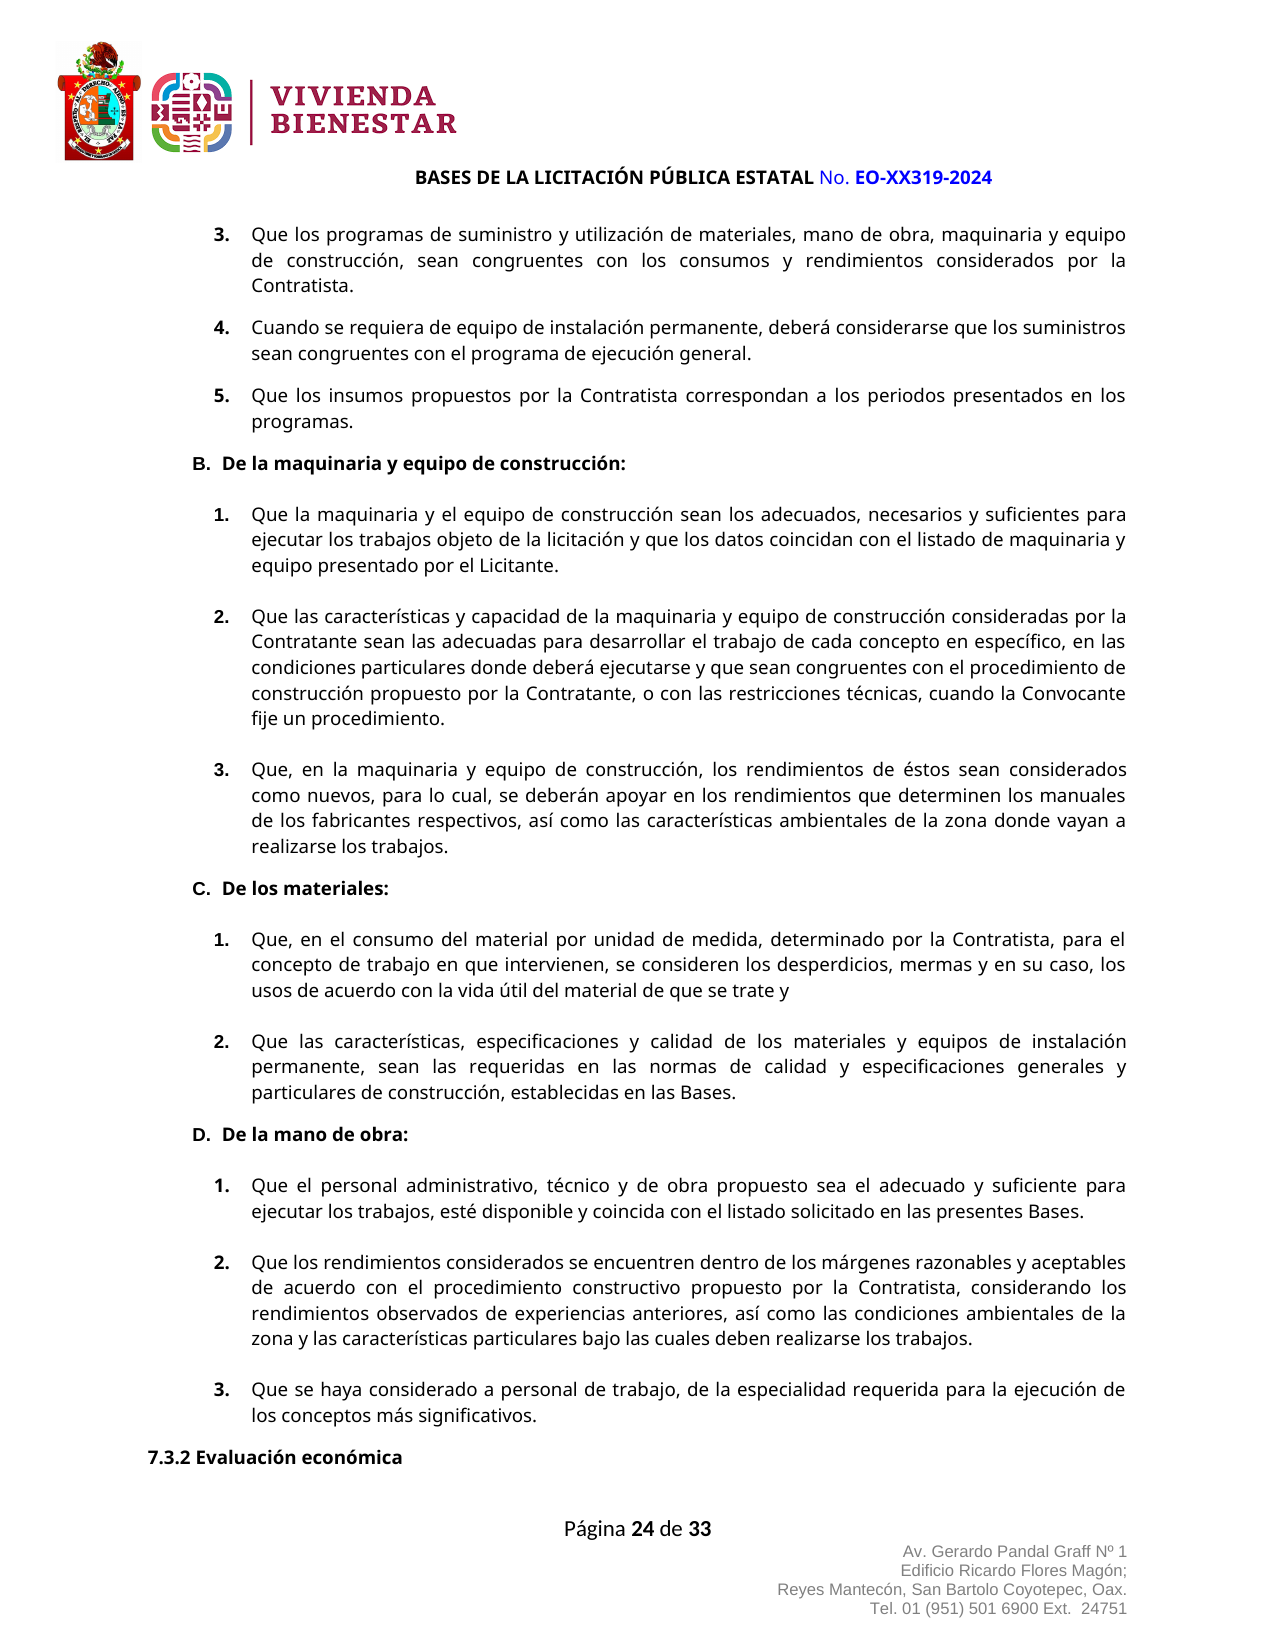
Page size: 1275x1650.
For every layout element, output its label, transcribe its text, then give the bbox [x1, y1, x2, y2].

list Que las características y capacidad de la maquinaria y equipo de construcción consideradas por la Contratante sean las adecuadas para desarrollar el trabajo de cada concepto en específico, en las condiciones particulares donde deberá ejecutarse y que sean congruentes con el procedimiento de construcción propuesto por la Contratante, o con las restricciones técnicas, cuando la Convocante fije un procedimiento. [214, 603, 1127, 731]
text 7.3.2 Evaluación económica [148, 1444, 1127, 1470]
list De la maquinaria y equipo de construcción: [192, 450, 1127, 476]
list De los materiales: [192, 875, 1127, 901]
list Que las características, especificaciones y calidad de los materiales y equipos de instalación permanente, sean las requeridas en las normas de calidad y especificaciones generales y particulares de construcción, establecidas en las Bases. [214, 1028, 1127, 1105]
list Que los rendimientos considerados se encuentren dentro de los márgenes razonables y aceptables de acuerdo con el procedimiento constructivo propuesto por la Contratista, considerando los rendimientos observados de experiencias anteriores, así como las condiciones ambientales de la zona y las características particulares bajo las cuales deben realizarse los trabajos. [214, 1249, 1127, 1351]
picture [55, 41, 143, 163]
picture [147, 64, 473, 161]
list Que, en la maquinaria y equipo de construcción, los rendimientos de éstos sean considerados como nuevos, para lo cual, se deberán apoyar en los rendimientos que determinen los manuales de los fabricantes respectivos, así como las características ambientales de la zona donde vayan a realizarse los trabajos. [214, 756, 1127, 858]
list Que los insumos propuestos por la Contratista correspondan a los periodos presentados en los programas. [214, 382, 1127, 433]
list Cuando se requiera de equipo de instalación permanente, deberá considerarse que los suministros sean congruentes con el programa de ejecución general. [214, 315, 1127, 366]
list Que, en el consumo del material por unidad de medida, determinado por la Contratista, para el concepto de trabajo en que intervienen, se consideren los desperdicios, mermas y en su caso, los usos de acuerdo con la vida útil del material de que se trate y [214, 926, 1127, 1003]
list Que los programas de suministro y utilización de materiales, mano de obra, maquinaria y equipo de construcción, sean congruentes con los consumos y rendimientos considerados por la Contratista. [214, 221, 1127, 298]
list De la mano de obra: [192, 1121, 1127, 1147]
list Que el personal administrativo, técnico y de obra propuesto sea el adecuado y suficiente para ejecutar los trabajos, esté disponible y coincida con el listado solicitado en las presentes Bases. [214, 1172, 1127, 1223]
list Que se haya considerado a personal de trabajo, de la especialidad requerida para la ejecución de los conceptos más significativos. [214, 1377, 1127, 1428]
list Que la maquinaria y el equipo de construcción sean los adecuados, necesarios y suficientes para ejecutar los trabajos objeto de la licitación y que los datos coincidan con el listado de maquinaria y equipo presentado por el Licitante. [214, 501, 1127, 578]
